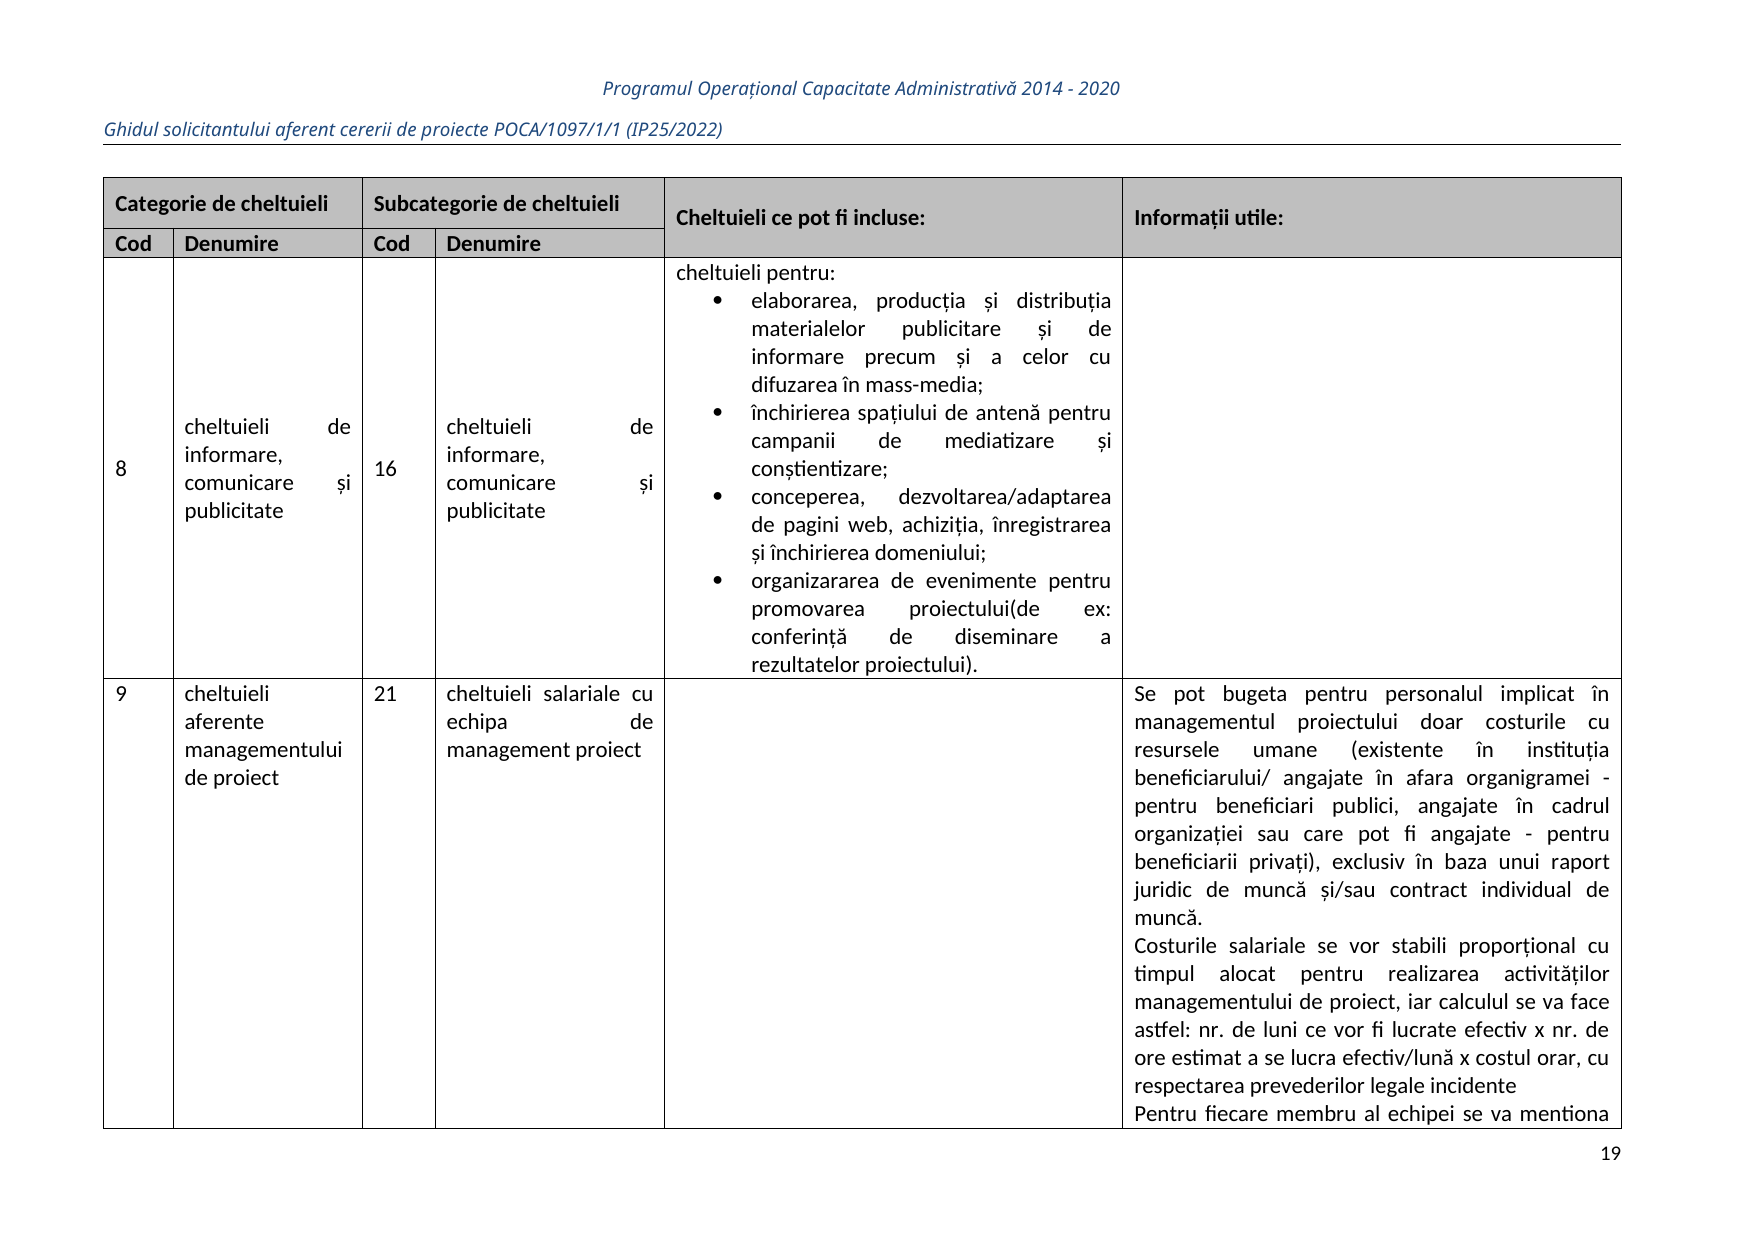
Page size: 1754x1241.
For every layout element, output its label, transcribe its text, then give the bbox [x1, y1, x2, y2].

table_header Informații utile: [1123, 178, 1621, 257]
table_header Subcategorie de cheltuieli [363, 178, 664, 228]
table_cell 21 [363, 679, 435, 1127]
table_header Categorie de cheltuieli [104, 178, 362, 228]
table_cell [1123, 258, 1621, 678]
table_cell cheltuieli pentru: elaborarea, producţia și distribuția materialelor publicitare şi de informare precum și a celor cu difuzarea în mass-media; închirierea spaţiului de antenă pentru campanii de mediatizare şi conştientizare; conceperea, dezvoltarea/adaptarea de pagini web, achiziţia, înregistrarea şi închirierea domeniului; organizararea de evenimente pentru promovarea proiectului(de ex: conferință de diseminare a rezultatelor proiectului). [665, 258, 1122, 678]
table_cell cheltuieli de informare, comunicare și publicitate [436, 258, 664, 678]
table_header Cheltuieli ce pot fi incluse: [665, 178, 1122, 257]
table_cell Cod [104, 229, 173, 257]
table_cell Denumire [436, 229, 664, 257]
table_cell Denumire [174, 229, 362, 257]
table_cell 9 [104, 679, 173, 1127]
table_cell cheltuieli de informare, comunicare și publicitate [174, 258, 362, 678]
table_cell Cod [363, 229, 435, 257]
table_cell 16 [363, 258, 435, 678]
table_cell 8 [104, 258, 173, 678]
table_cell [665, 679, 1122, 1127]
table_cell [174, 679, 362, 1127]
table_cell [1123, 679, 1621, 1127]
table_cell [436, 679, 664, 1127]
